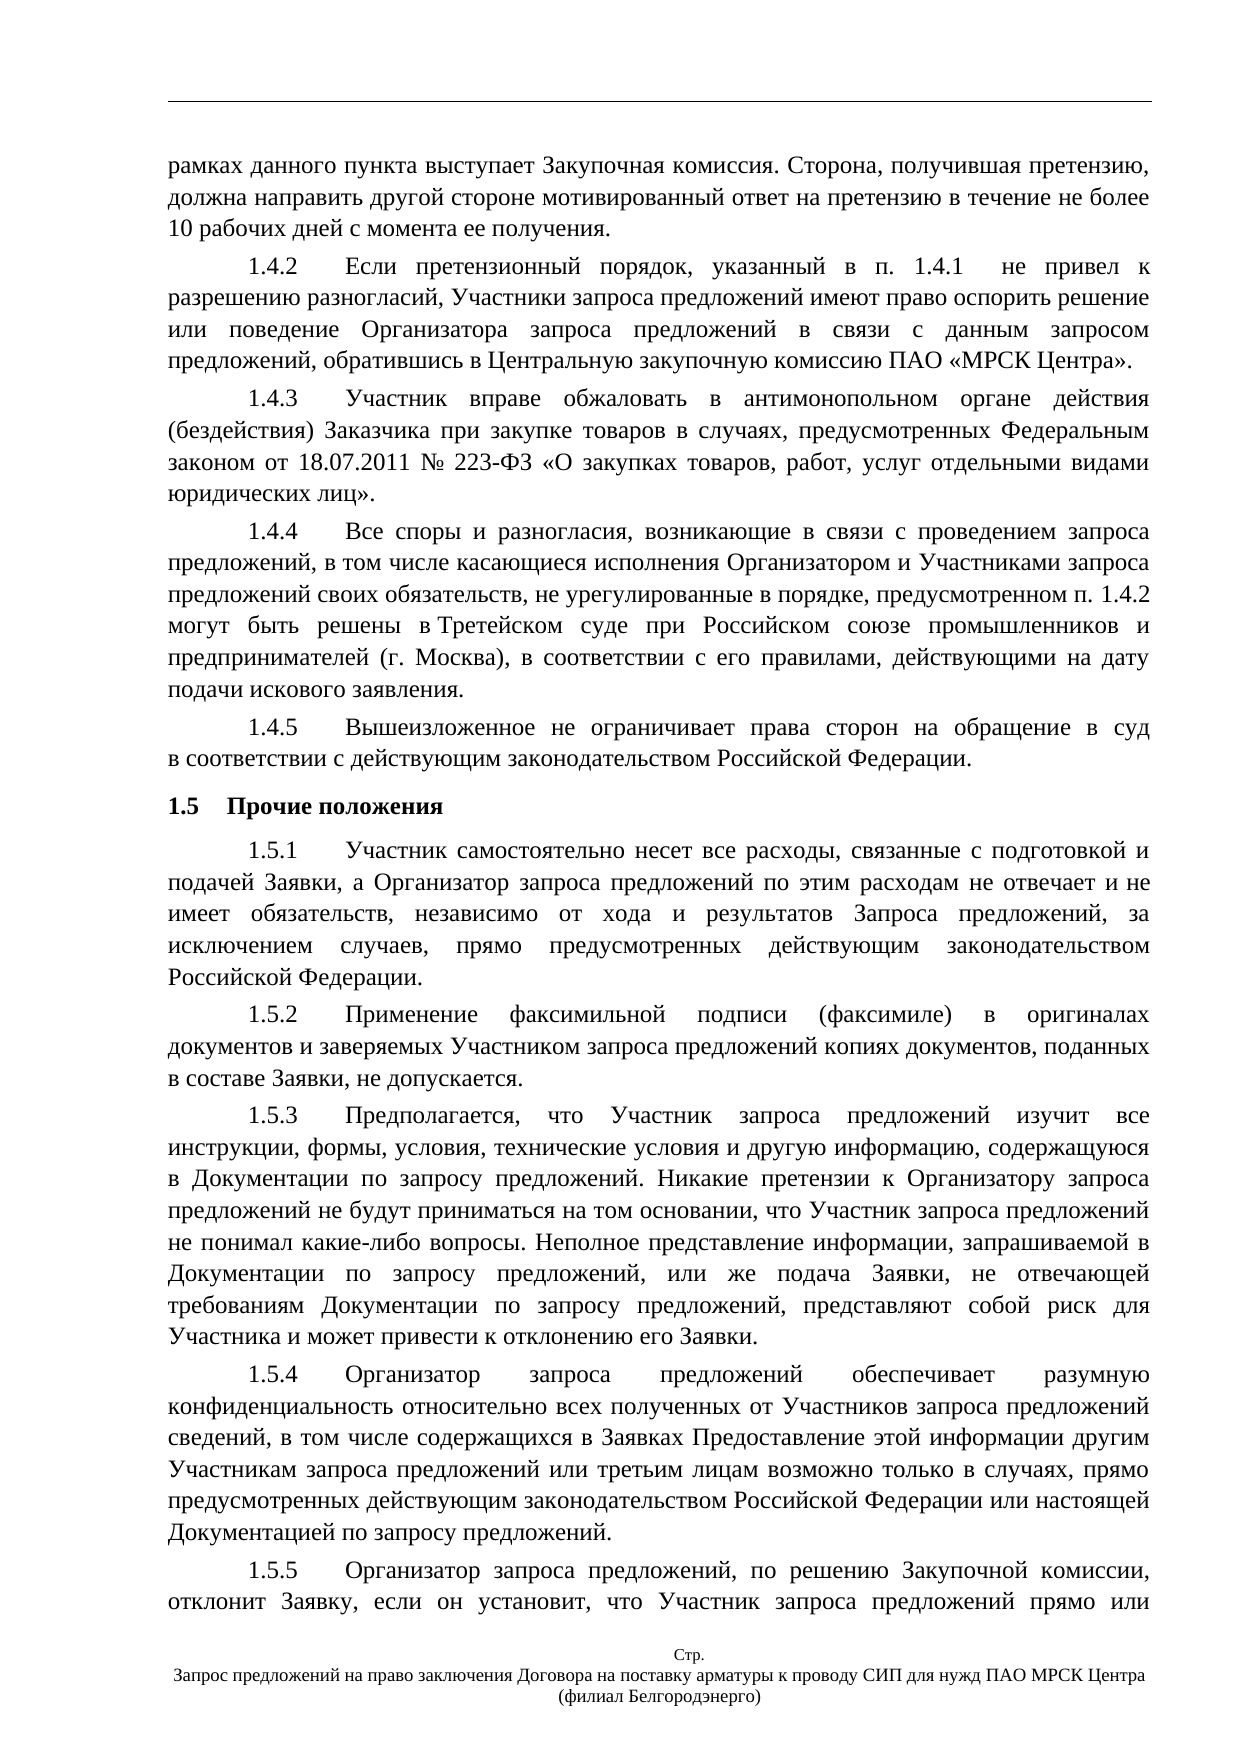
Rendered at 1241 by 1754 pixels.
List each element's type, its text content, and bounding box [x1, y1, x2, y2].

list Вышеизложенное не ограничивает права сторон на обращение в суд в соответствии с действующим законодательством Российской Федерации. [168, 712, 1150, 772]
list Участник самостоятельно несет все расходы, связанные с подготовкой и подачей Заявки, а Организатор запроса предложений по этим расходам не отвечает и не имеет обязательств, независимо от хода и результатов Запроса предложений, за исключением случаев, прямо предусмотренных действующим законодательством Российской Федерации. [168, 835, 1150, 990]
list Применение факсимильной подписи (факсимиле) в оригиналах документов и заверяемых Участником запроса предложений копиях документов, поданных в составе Заявки, не допускается. [168, 999, 1150, 1091]
subtitle Прочие положения [168, 791, 1152, 820]
list Организатор запроса предложений обеспечивает разумную конфиденциальность относительно всех полученных от Участников запроса предложений сведений, в том числе содержащихся в Заявках Предоставление этой информации другим Участникам запроса предложений или третьим лицам возможно только в случаях, прямо предусмотренных действующим законодательством Российской Федерации или настоящей Документацией по запросу предложений. [168, 1359, 1150, 1546]
list Участник вправе обжаловать в антимонопольном органе действия (бездействия) Заказчика при закупке товаров в случаях, предусмотренных Федеральным законом от 18.07.2011 № 223-ФЗ «О закупках товаров, работ, услуг отдельными видами юридических лиц». [168, 383, 1150, 507]
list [168, 150, 1150, 242]
list Предполагается, что Участник запроса предложений изучит все инструкции, формы, условия, технические условия и другую информацию, содержащуюся в Документации по запросу предложений. Никакие претензии к Организатору запроса предложений не будут приниматься на том основании, что Участник запроса предложений не понимал какие-либо вопросы. Неполное представление информации, запрашиваемой в Документации по запросу предложений, или же подача Заявки, не отвечающей требованиям Документации по запросу предложений, представляют собой риск для Участника и может привести к отклонению его Заявки. [168, 1100, 1150, 1350]
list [168, 1555, 1150, 1615]
